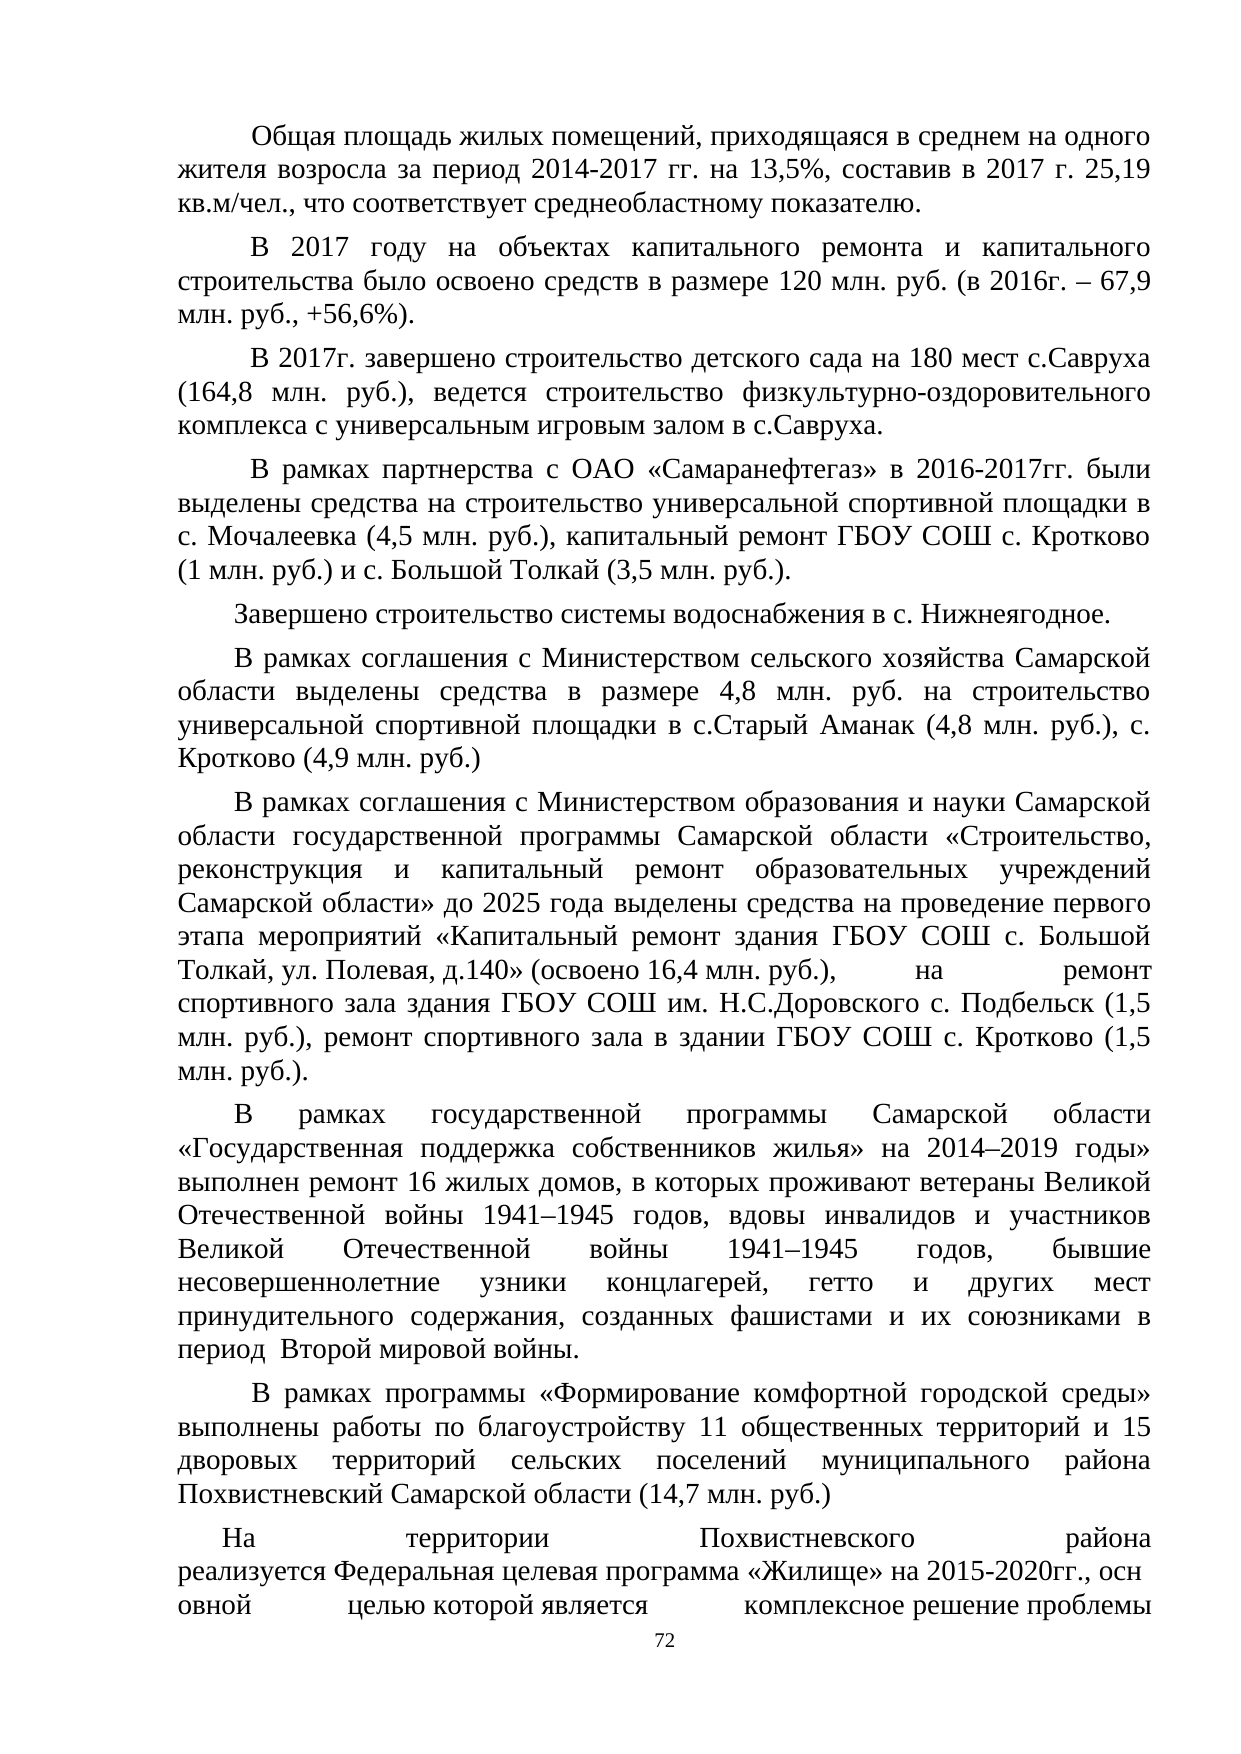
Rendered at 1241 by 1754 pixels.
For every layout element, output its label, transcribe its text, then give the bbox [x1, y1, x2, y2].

text В рамках государственной программы Самарской области «Государственная поддержка собственников жилья» на 2014–2019 годы» выполнен ремонт 16 жилых домов, в которых проживают ветераны Великой Отечественной войны 1941–1945 годов, вдовы инвалидов и участников Великой Отечественной войны 1941–1945 годов, бывшие несовершеннолетние узники концлагерей, гетто и других мест принудительного содержания, созданных фашистами и их союзниками в период Второй мировой войны. [177, 1097, 1152, 1365]
text Завершено строительство системы водоснабжения в с. Нижнеягодное. [177, 596, 1152, 629]
list В 2017 году на объектах капитального ремонта и капитального строительства было освоено средств в размере 120 млн. руб. (в 2016г. – 67,9 млн. руб., +56,6%). [177, 229, 1152, 330]
list В 2017г. завершено строительство детского сада на 180 мест с.Савруха (164,8 млн. руб.), ведется строительство физкультурно-оздоровительного комплекса с универсальным игровым залом в с.Савруха. [177, 340, 1152, 441]
list В рамках партнерства с ОАО «Самаранефтегаз» в 2016-2017гг. были выделены средства на строительство универсальной спортивной площадки в с. Мочалеевка (4,5 млн. руб.), капитальный ремонт ГБОУ СОШ с. Кротково (1 млн. руб.) и с. Большой Толкай (3,5 млн. руб.). [177, 451, 1152, 585]
text В рамках соглашения с Министерством сельского хозяйства Самарской области выделены средства в размере 4,8 млн. руб. на строительство универсальной спортивной площадки в с.Старый Аманак (4,8 млн. руб.), с. Кротково (4,9 млн. руб.) [177, 640, 1152, 774]
text В рамках программы «Формирование комфортной городской среды» выполнены работы по благоустройству 11 общественных территорий и 15 дворовых территорий сельских поселений муниципального района Похвистневский Самарской области (14,7 млн. руб.) [177, 1375, 1152, 1509]
text Общая площадь жилых помещений, приходящаяся в среднем на одного жителя возросла за период 2014-2017 гг. на 13,5%, составив в 2017 г. 25,19 кв.м/чел., что соответствует среднеобластному показателю. [177, 118, 1152, 219]
text В рамках соглашения с Министерством образования и науки Самарской области государственной программы Самарской области «Строительство, реконструкция и капитальный ремонт образовательных учреждений Самарской области» до 2025 года выделены средства на проведение первого этапа мероприятий «Капитальный ремонт здания ГБОУ СОШ с. Большой Толкай, ул. Полевая, д.140» (освоено 16,4 млн. руб.), на ремонт спортивного зала здания ГБОУ СОШ им. Н.С.Доровского с. Подбельск (1,5 млн. руб.), ремонт спортивного зала в здании ГБОУ СОШ с. Кротково (1,5 млн. руб.). [177, 784, 1152, 1086]
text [177, 1520, 1152, 1621]
